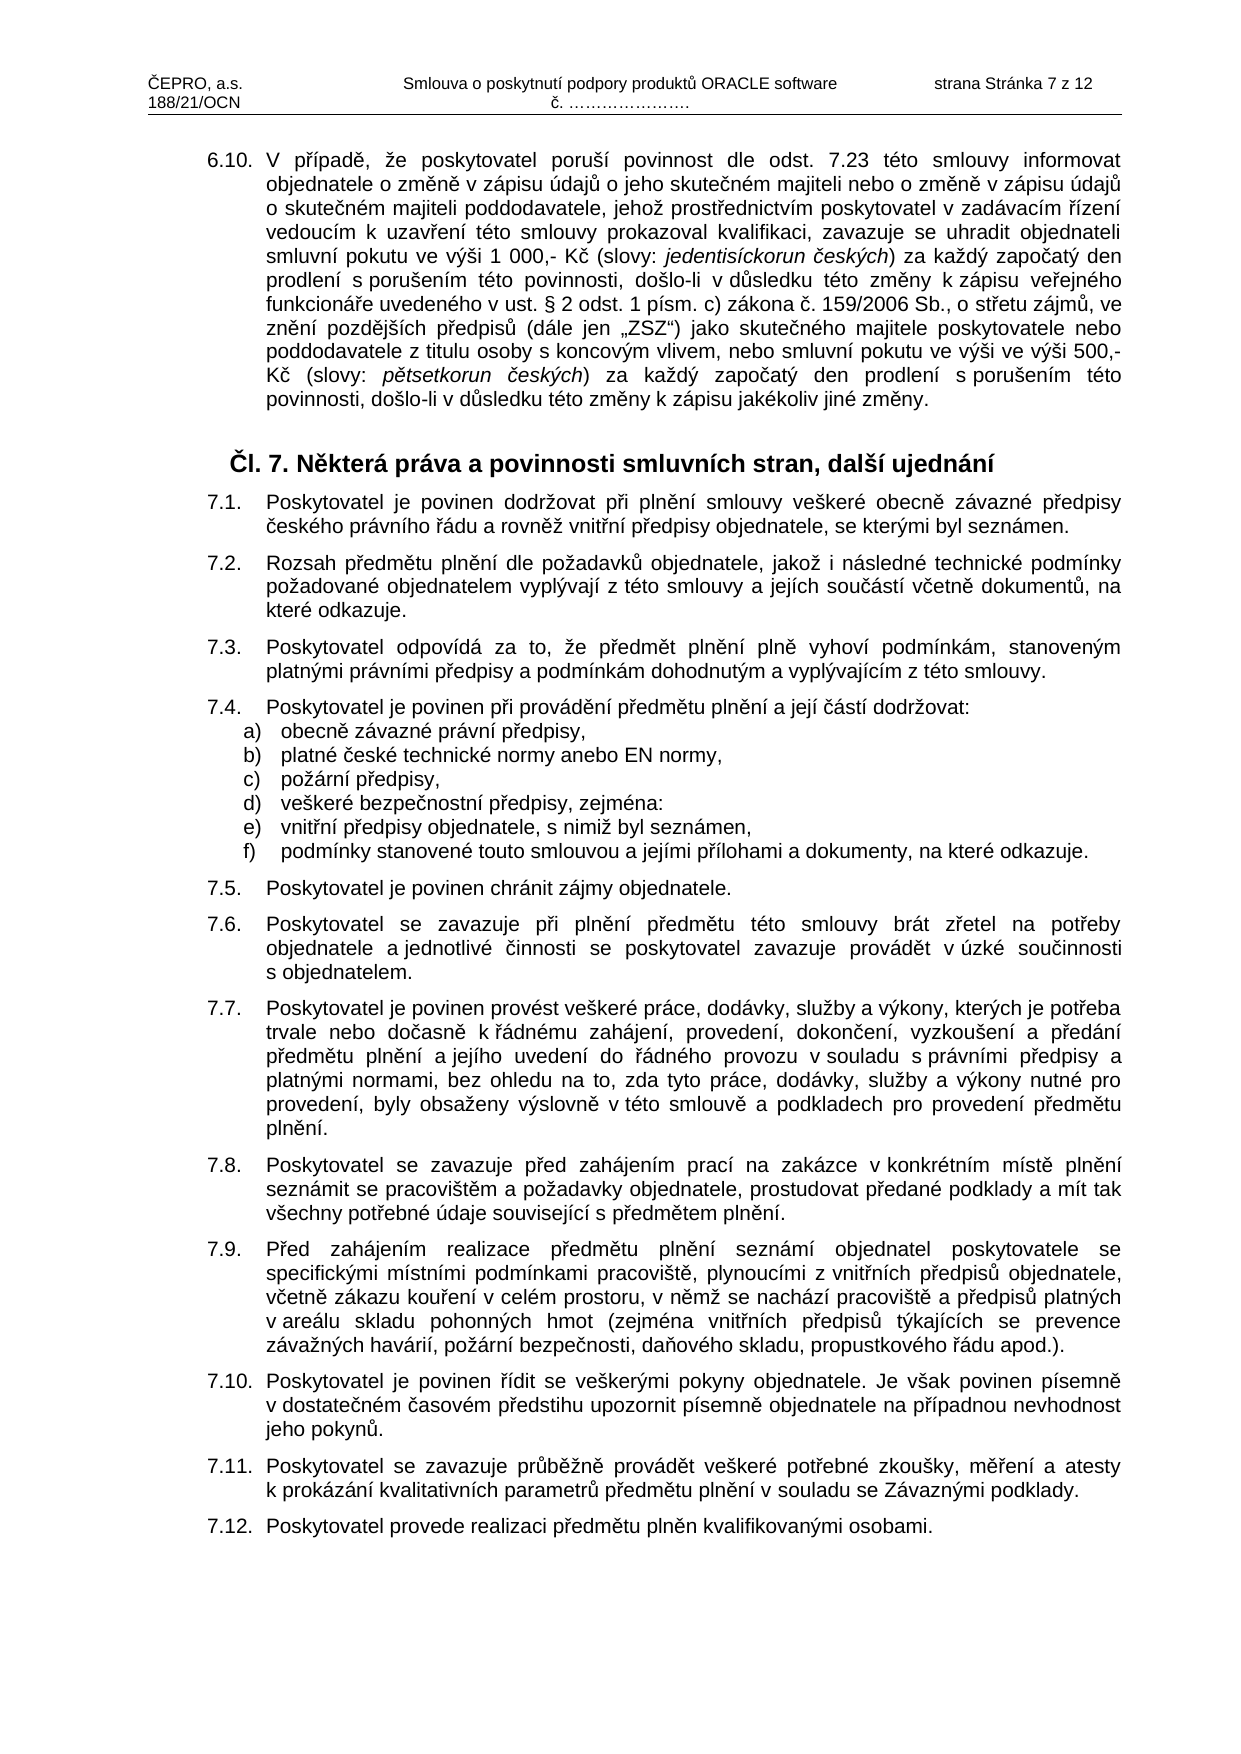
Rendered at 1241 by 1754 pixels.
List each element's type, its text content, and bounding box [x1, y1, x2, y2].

list obecně závazné právní předpisy, [243, 719, 1122, 743]
text Poskytovatel se zavazuje průběžně provádět veškeré potřebné zkoušky, měření a atesty k prokázání kvalitativních parametrů předmětu plnění v souladu se Závaznými podklady. [207, 1453, 1122, 1501]
text Rozsah předmětu plnění dle požadavků objednatele, jakož i následné technické podmínky požadované objednatelem vyplývají z této smlouvy a jejích součástí včetně dokumentů, na které odkazuje. [207, 550, 1122, 622]
text Poskytovatel je povinen chránit zájmy objednatele. [207, 875, 1122, 899]
list veškeré bezpečnostní předpisy, zejména: [243, 791, 1122, 815]
list platné české technické normy anebo EN normy, [243, 743, 1122, 767]
list podmínky stanovené touto smlouvou a jejími přílohami a dokumenty, na které odkazuje. [243, 839, 1122, 863]
list Některá práva a povinnosti smluvních stran, další ujednání [102, 449, 1122, 477]
text Poskytovatel je povinen řídit se veškerými pokyny objednatele. Je však povinen písemně v dostatečném časovém předstihu upozornit písemně objednatele na případnou nevhodnost jeho pokynů. [207, 1369, 1122, 1441]
text Poskytovatel je povinen při provádění předmětu plnění a její částí dodržovat: [207, 695, 1122, 719]
text Poskytovatel odpovídá za to, že předmět plnění plně vyhoví podmínkám, stanoveným platnými právními předpisy a podmínkám dohodnutým a vyplývajícím z této smlouvy. [207, 635, 1122, 683]
text Poskytovatel je povinen dodržovat při plnění smlouvy veškeré obecně závazné předpisy českého právního řádu a rovněž vnitřní předpisy objednatele, se kterými byl seznámen. [207, 490, 1122, 538]
text Před zahájením realizace předmětu plnění seznámí objednatel poskytovatele se specifickými místními podmínkami pracoviště, plynoucími z vnitřních předpisů objednatele, včetně zákazu kouření v celém prostoru, v němž se nachází pracoviště a předpisů platných v areálu skladu pohonných hmot (zejména vnitřních předpisů týkajících se prevence závažných havárií, požární bezpečnosti, daňového skladu, propustkového řádu apod.). [207, 1237, 1122, 1357]
text Poskytovatel je povinen provést veškeré práce, dodávky, služby a výkony, kterých je potřeba trvale nebo dočasně k řádnému zahájení, provedení, dokončení, vyzkoušení a předání předmětu plnění a jejího uvedení do řádného provozu v souladu s právními předpisy a platnými normami, bez ohledu na to, zda tyto práce, dodávky, služby a výkony nutné pro provedení, byly obsaženy výslovně v této smlouvě a podkladech pro provedení předmětu plnění. [207, 996, 1122, 1140]
list vnitřní předpisy objednatele, s nimiž byl seznámen, [243, 815, 1122, 839]
text V případě, že poskytovatel poruší povinnost dle odst. 7.23 této smlouvy informovat objednatele o změně v zápisu údajů o jeho skutečném majiteli nebo o změně v zápisu údajů o skutečném majiteli poddodavatele, jehož prostřednictvím poskytovatel v zadávacím řízení vedoucím k uzavření této smlouvy prokazoval kvalifikaci, zavazuje se uhradit objednateli smluvní pokutu ve výši 1 000,- Kč (slovy: jedentisíckorun českých) za každý započatý den prodlení s porušením této povinnosti, došlo-li v důsledku této změny k zápisu veřejného funkcionáře uvedeného v ust. § 2 odst. 1 písm. c) zákona č. 159/2006 Sb., o střetu zájmů, ve znění pozdějších předpisů (dále jen „ZSZ“) jako skutečného majitele poskytovatele nebo poddodavatele z titulu osoby s koncovým vlivem, nebo smluvní pokutu ve výši ve výši 500,- Kč (slovy: pětsetkorun českých) za každý započatý den prodlení s porušením této povinnosti, došlo-li v důsledku této změny k zápisu jakékoliv jiné změny. [207, 148, 1122, 411]
list požární předpisy, [243, 767, 1122, 791]
text Poskytovatel se zavazuje při plnění předmětu této smlouvy brát zřetel na potřeby objednatele a jednotlivé činnosti se poskytovatel zavazuje provádět v úzké součinnosti s objednatelem. [207, 912, 1122, 984]
text Poskytovatel se zavazuje před zahájením prací na zakázce v konkrétním místě plnění seznámit se pracovištěm a požadavky objednatele, prostudovat předané podklady a mít tak všechny potřebné údaje související s předmětem plnění. [207, 1152, 1122, 1224]
text Poskytovatel provede realizaci předmětu plněn kvalifikovanými osobami. [207, 1514, 1122, 1538]
